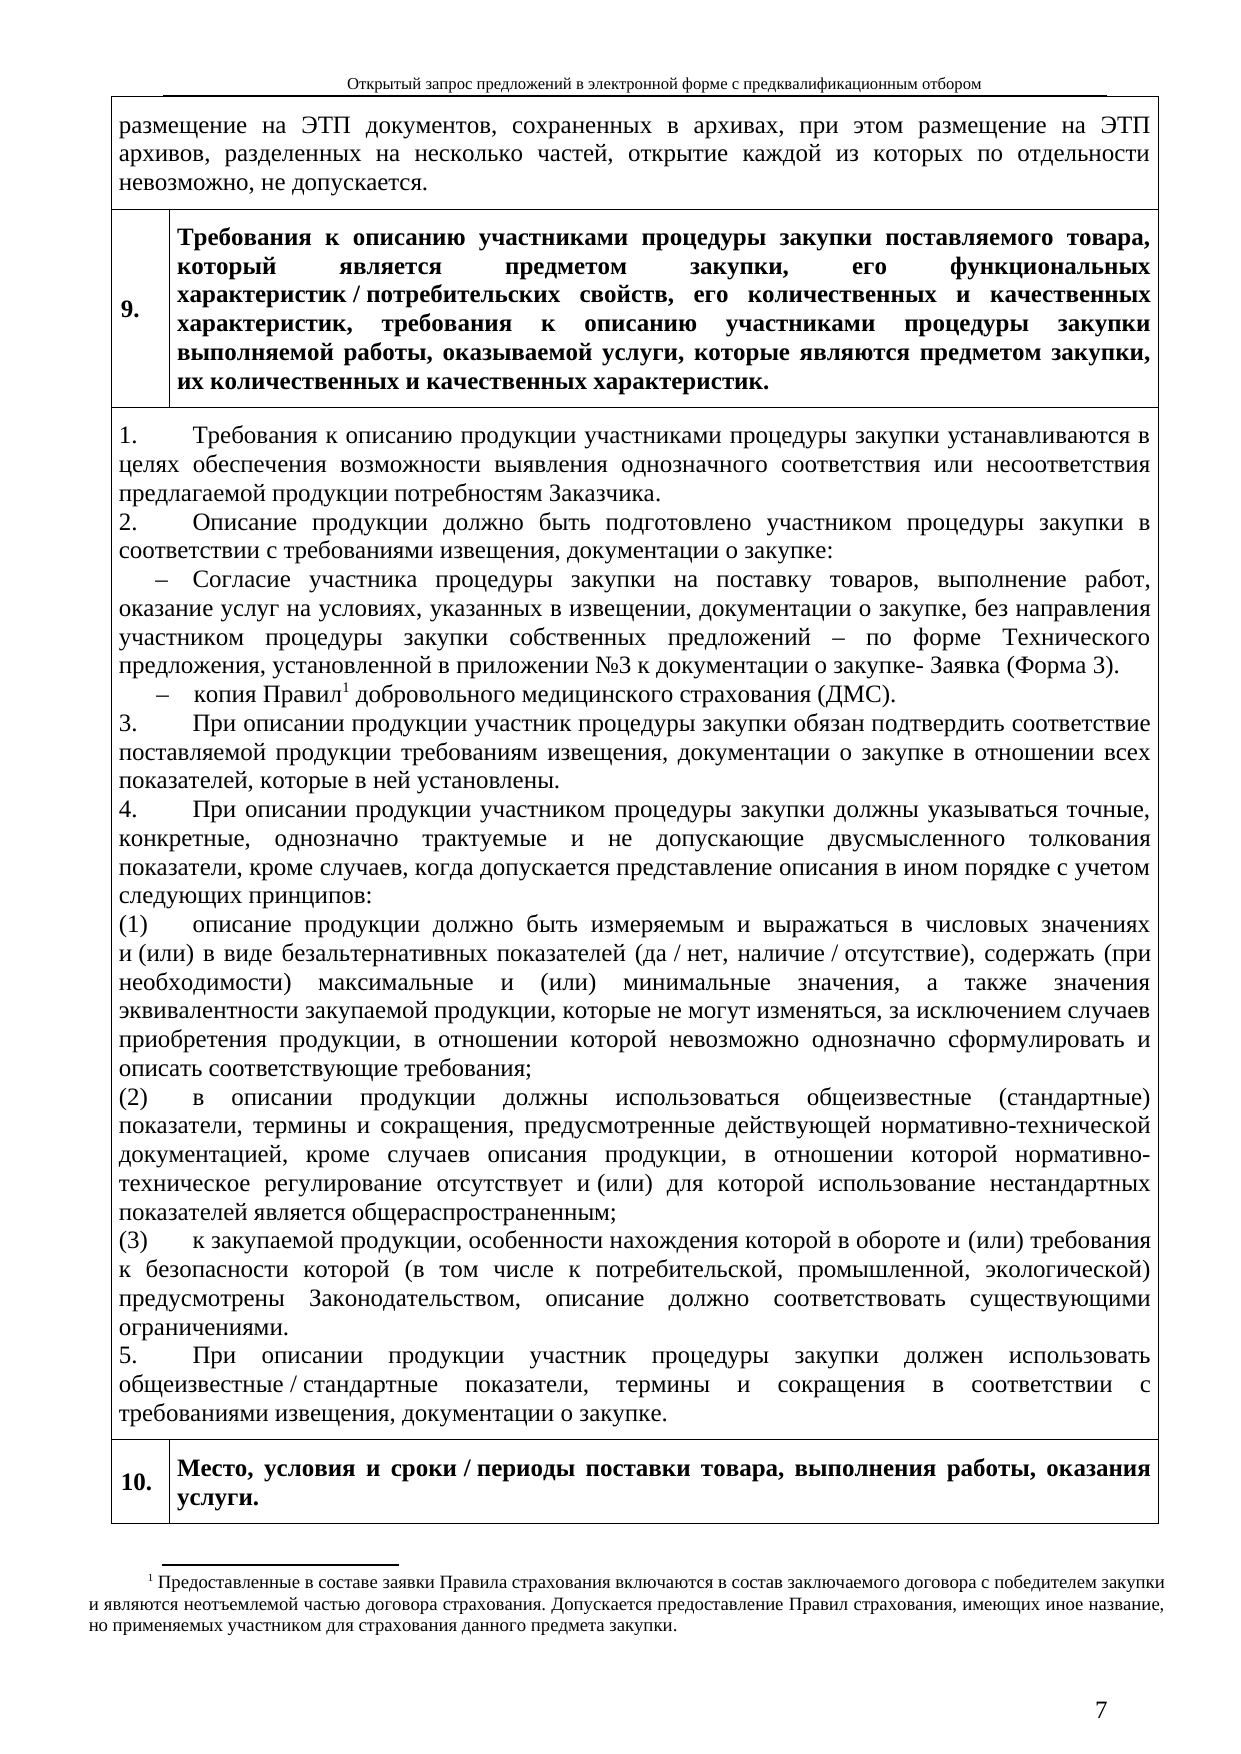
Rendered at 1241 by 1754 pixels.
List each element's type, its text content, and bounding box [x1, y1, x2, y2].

table_cell Требования к описанию участниками процедуры закупки поставляемого товара, который является предметом закупки, его функциональных характеристик / потребительских свойств, его количественных и качественных характеристик, требования к описанию участниками процедуры закупки выполняемой работы, оказываемой услуги, которые являются предметом закупки, их количественных и качественных характеристик. [170, 210, 1158, 407]
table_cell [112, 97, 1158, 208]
table_cell [112, 1440, 169, 1523]
table_cell Место, условия и сроки / периоды поставки товара, выполнения работы, оказания услуги. [170, 1440, 1158, 1523]
table_cell [112, 210, 169, 407]
table_cell Требования к описанию продукции участниками процедуры закупки устанавливаются в целях обеспечения возможности выявления однозначного соответствия или несоответствия предлагаемой продукции потребностям Заказчика. Описание продукции должно быть подготовлено участником процедуры закупки в соответствии с требованиями извещения, документации о закупке: Согласие участника процедуры закупки на поставку товаров, выполнение работ, оказание услуг на условиях, указанных в извещении, документации о закупке, без направления участником процедуры закупки собственных предложений – по форме Технического предложения, установленной в приложении №3 к документации о закупке- Заявка (Форма 3). копия Правил добровольного медицинского страхования (ДМС). При описании продукции участник процедуры закупки обязан подтвердить соответствие поставляемой продукции требованиям извещения, документации о закупке в отношении всех показателей, которые в ней установлены. При описании продукции участником процедуры закупки должны указываться точные, конкретные, однозначно трактуемые и не допускающие двусмысленного толкования показатели, кроме случаев, когда допускается представление описания в ином порядке с учетом следующих принципов: описание продукции должно быть измеряемым и выражаться в числовых значениях и (или) в виде безальтернативных показателей (да / нет, наличие / отсутствие), содержать (при необходимости) максимальные и (или) минимальные значения, а также значения эквивалентности закупаемой продукции, которые не могут изменяться, за исключением случаев приобретения продукции, в отношении которой невозможно однозначно сформулировать и описать соответствующие требования; в описании продукции должны использоваться общеизвестные (стандартные) показатели, термины и сокращения, предусмотренные действующей нормативно-технической документацией, кроме случаев описания продукции, в отношении которой нормативно-техническое регулирование отсутствует и (или) для которой использование нестандартных показателей является общераспространенным; к закупаемой продукции, особенности нахождения которой в обороте и (или) требования к безопасности которой (в том числе к потребительской, промышленной, экологической) предусмотрены Законодательством, описание должно соответствовать существующими ограничениями. При описании продукции участник процедуры закупки должен использовать общеизвестные / стандартные показатели, термины и сокращения в соответствии с требованиями извещения, документации о закупке. [112, 408, 1158, 1439]
